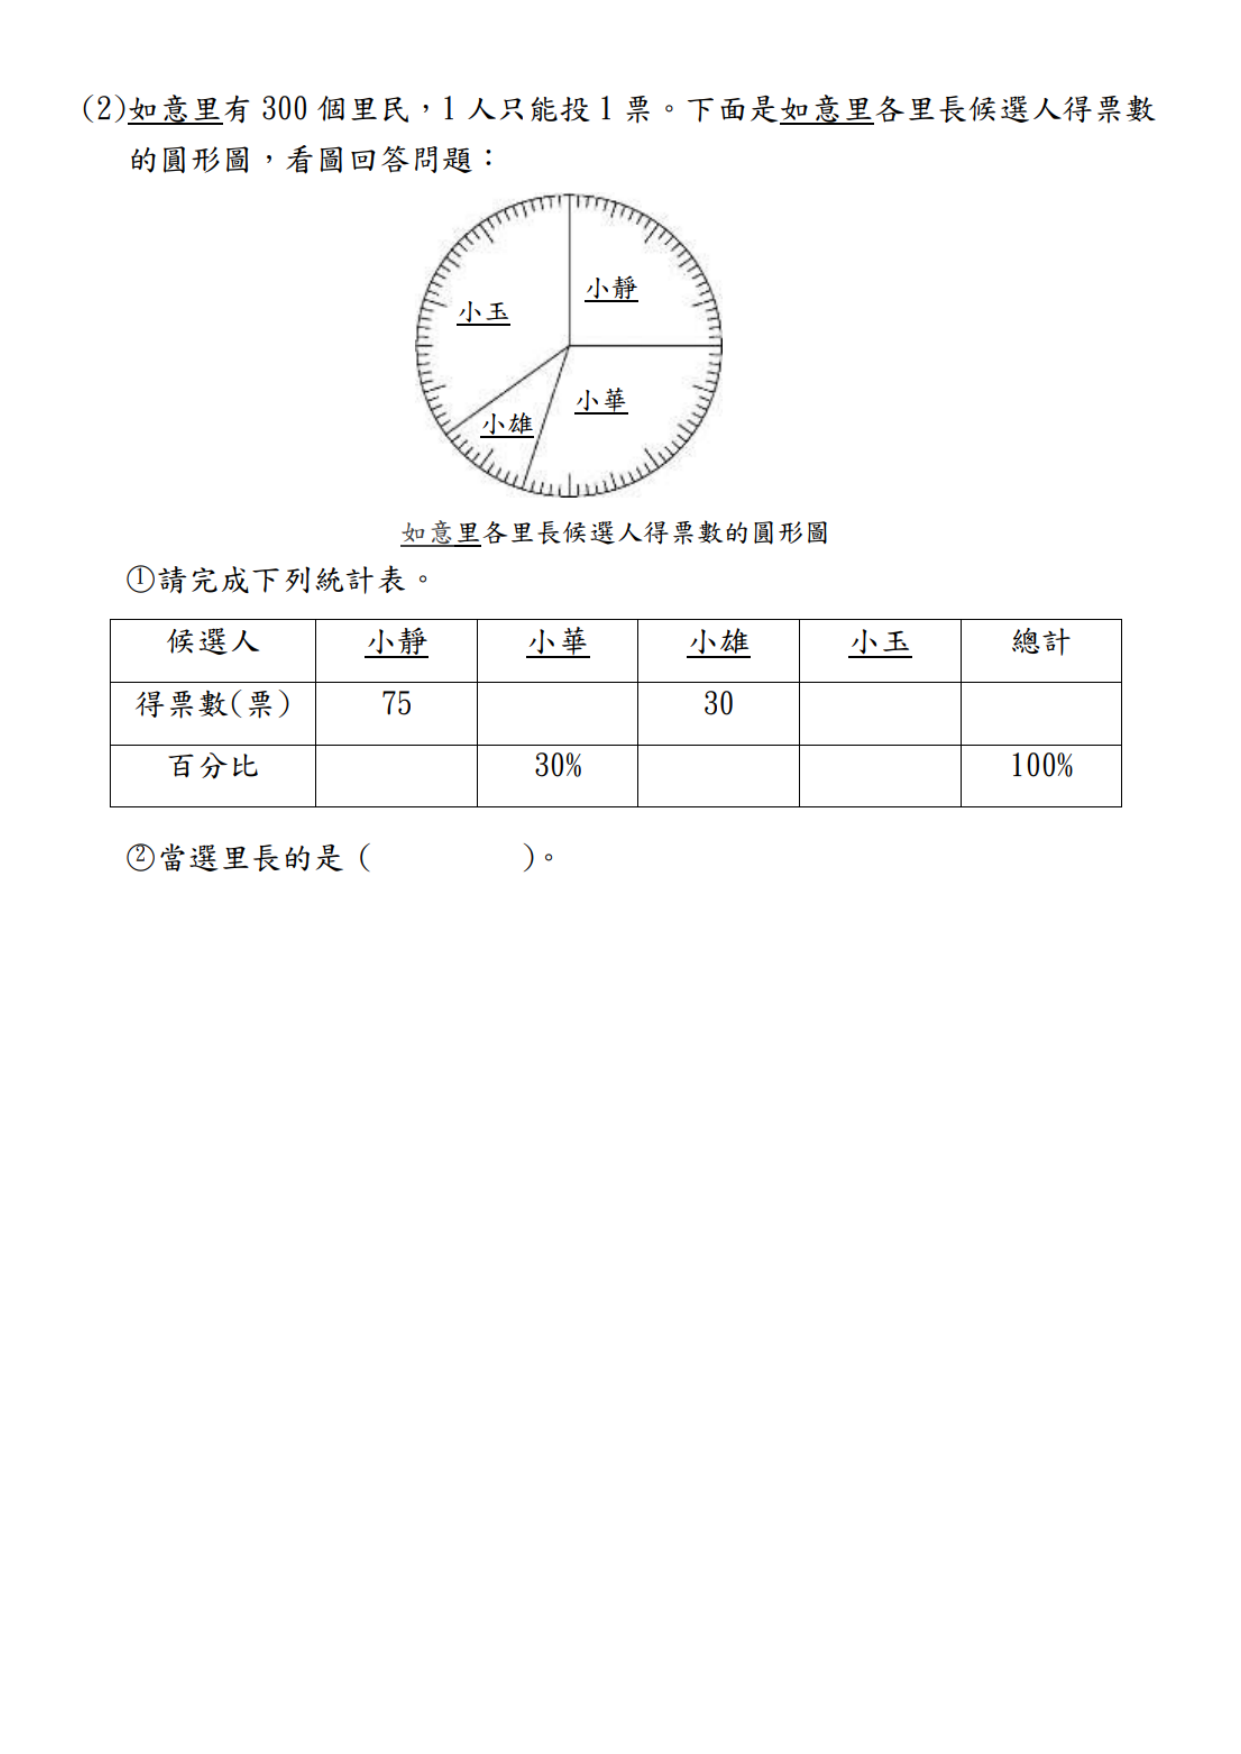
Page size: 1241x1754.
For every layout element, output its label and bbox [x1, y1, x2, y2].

picture [75, 89, 1166, 885]
